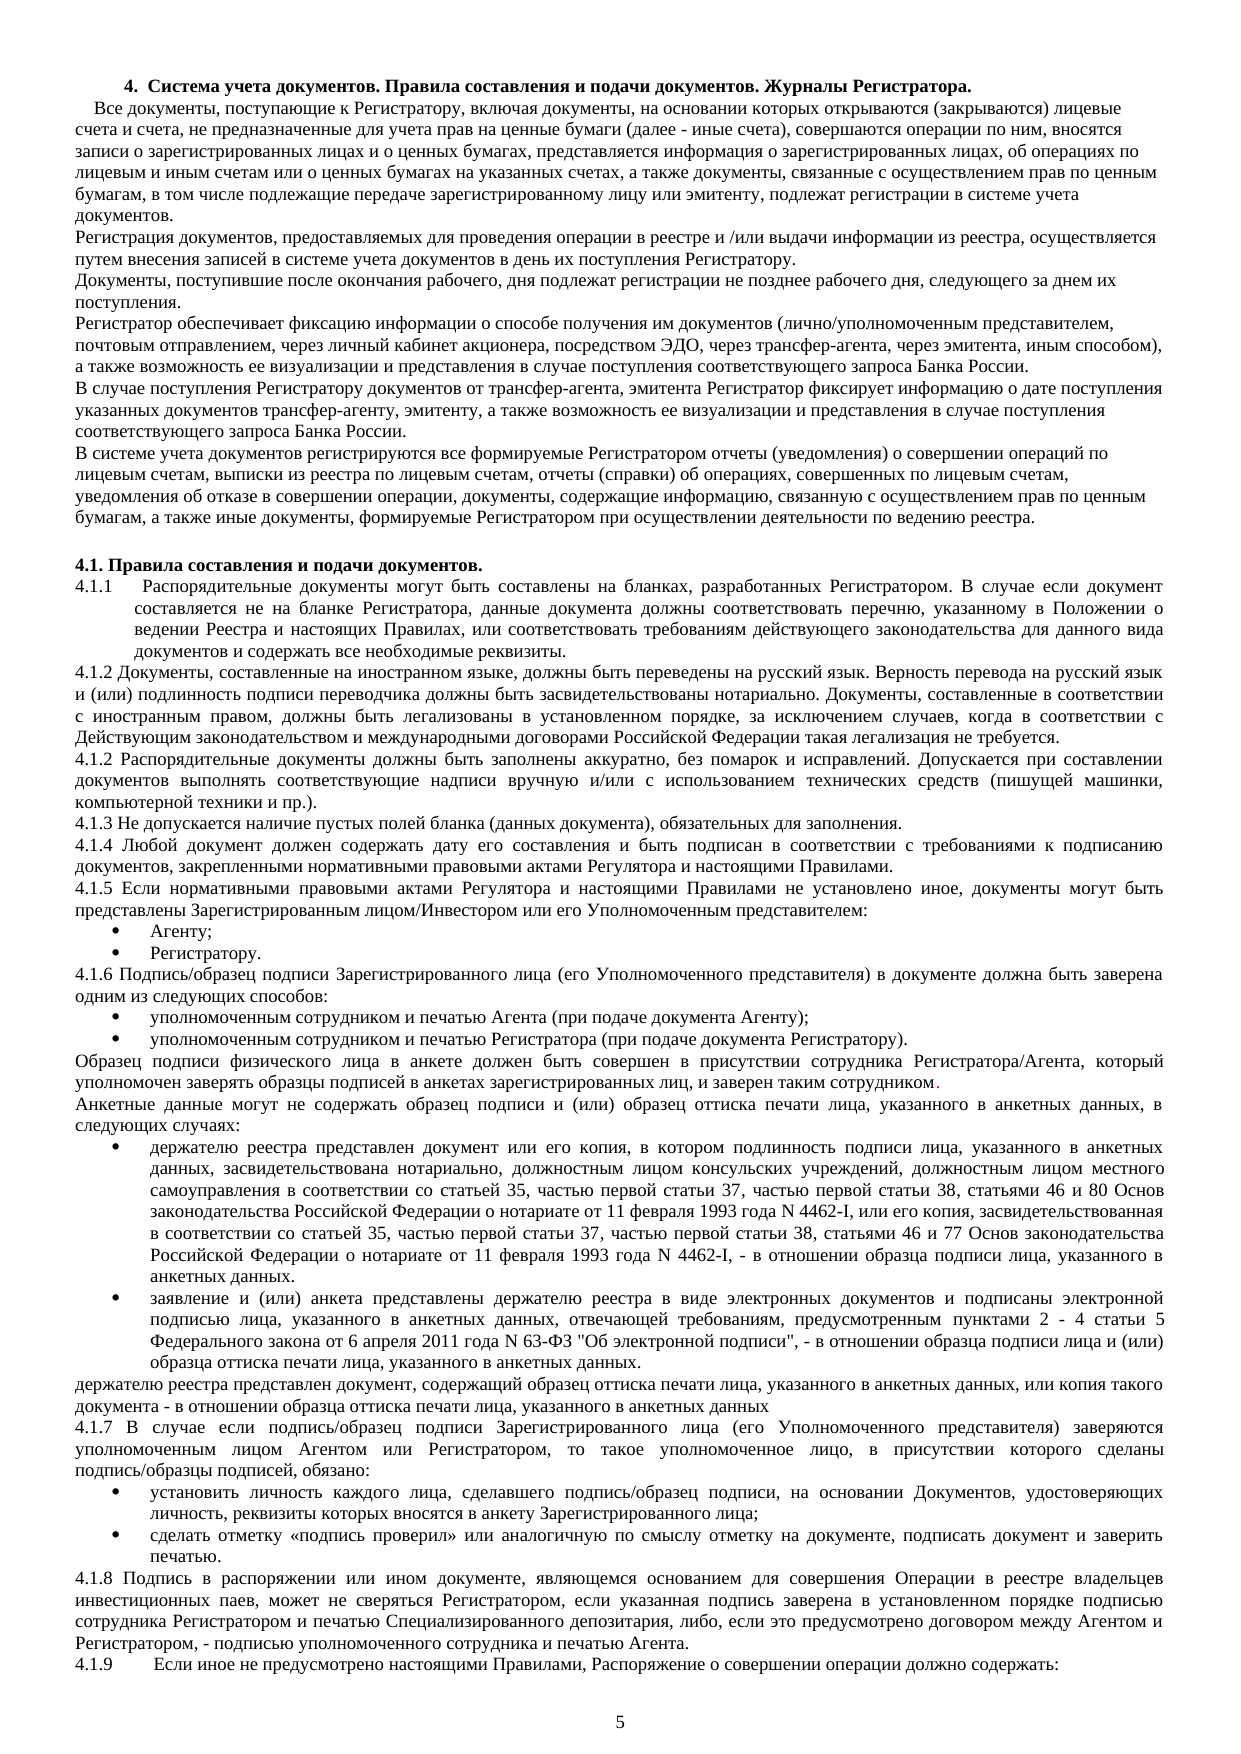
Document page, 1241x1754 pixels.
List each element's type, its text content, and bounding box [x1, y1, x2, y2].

text держателю реестра представлен документ, содержащий образец оттиска печати лица, указанного в анкетных данных, или копия такого документа - в отношении образца оттиска печати лица, указанного в анкетных данных [75, 1373, 1165, 1416]
text Документы, поступившие после окончания рабочего, дня подлежат регистрации не позднее рабочего дня, следующего за днем их поступления. [75, 269, 1165, 312]
subtitle 4.1. Правила составления и подачи документов. [75, 553, 1165, 575]
text Регистрация документов, предоставляемых для проведения операции в реестре и /или выдачи информации из реестра, осуществляется путем внесения записей в системе учета документов в день их поступления Регистратору. [75, 226, 1165, 269]
list уполномоченным сотрудником и печатью Агента (при подаче документа Агенту); [112, 1006, 1165, 1028]
list уполномоченным сотрудником и печатью Регистратора (при подаче документа Регистратору). [112, 1028, 1165, 1049]
text 4.1.2 Документы, составленные на иностранном языке, должны быть переведены на русский язык. Верность перевода на русский язык и (или) подлинность подписи переводчика должны быть засвидетельствованы нотариально. Документы, составленные в соответствии с иностранным правом, должны быть легализованы в установленном порядке, за исключением случаев, когда в соответствии с Действующим законодательством и международными договорами Российской Федерации такая легализация не требуется. [75, 661, 1165, 748]
list Агенту; [112, 920, 1165, 942]
text 4.1.8 Подпись в распоряжении или ином документе, являющемся основанием для совершения Операции в реестре владельцев инвестиционных паев, может не сверяться Регистратором, если указанная подпись заверена в установленном порядке подписью сотрудника Регистратором и печатью Специализированного депозитария, либо, если это предусмотрено договором между Агентом и Регистратором, - подписью уполномоченного сотрудника и печатью Агента. [75, 1567, 1165, 1653]
text 4.1.5 Если нормативными правовыми актами Регулятора и настоящими Правилами не установлено иное, документы могут быть представлены Зарегистрированным лицом/Инвестором или его Уполномоченным представителем: [75, 877, 1165, 920]
list Регистратору. [112, 942, 1165, 963]
text Регистратор обеспечивает фиксацию информации о способе получения им документов (лично/уполномоченным представителем, почтовым отправлением, через личный кабинет акционера, посредством ЭДО, через трансфер-агента, через эмитента, иным способом), а также возможность ее визуализации и представления в случае поступления соответствующего запроса Банка России. [75, 312, 1165, 377]
text Образец подписи физического лица в анкете должен быть совершен в присутствии сотрудника Регистратора/Агента, который уполномочен заверять образцы подписей в анкетах зарегистрированных лиц, и заверен таким сотрудником. [75, 1049, 1165, 1093]
text В случае поступления Регистратору документов от трансфер-агента, эмитента Регистратор фиксирует информацию о дате поступления указанных документов трансфер-агенту, эмитенту, а также возможность ее визуализации и представления в случае поступления соответствующего запроса Банка России. [75, 377, 1165, 442]
list сделать отметку «подпись проверил» или аналогичную по смыслу отметку на документе, подписать документ и заверить печатью. [112, 1524, 1165, 1567]
text 4.1.3 Не допускается наличие пустых полей бланка (данных документа), обязательных для заполнения. [75, 812, 1165, 834]
text 4.1.7 В случае если подпись/образец подписи Зарегистрированного лица (его Уполномоченного представителя) заверяются уполномоченным лицом Агентом или Регистратором, то такое уполномоченное лицо, в присутствии которого сделаны подпись/образцы подписей, обязано: [75, 1416, 1165, 1481]
text В системе учета документов регистрируются все формируемые Регистратором отчеты (уведомления) о совершении операций по лицевым счетам, выписки из реестра по лицевым счетам, отчеты (справки) об операциях, совершенных по лицевым счетам, уведомления об отказе в совершении операции, документы, содержащие информацию, связанную с осуществлением прав по ценным бумагам, а также иные документы, формируемые Регистратором при осуществлении деятельности по ведению реестра. [75, 442, 1165, 528]
list заявление и (или) анкета представлены держателю реестра в виде электронных документов и подписаны электронной подписью лица, указанного в анкетных данных, отвечающей требованиям, предусмотренным пунктами 2 - 4 статьи 5 Федерального закона от 6 апреля 2011 года N 63-ФЗ "Об электронной подписи", - в отношении образца подписи лица и (или) образца оттиска печати лица, указанного в анкетных данных. [112, 1287, 1165, 1373]
list установить личность каждого лица, сделавшего подпись/образец подписи, на основании Документов, удостоверяющих личность, реквизиты которых вносятся в анкету Зарегистрированного лица; [112, 1481, 1165, 1524]
list держателю реестра представлен документ или его копия, в котором подлинность подписи лица, указанного в анкетных данных, засвидетельствована нотариально, должностным лицом консульских учреждений, должностным лицом местного самоуправления в соответствии со статьей 35, частью первой статьи 37, частью первой статьи 38, статьями 46 и 80 Основ законодательства Российской Федерации о нотариате от 11 февраля 1993 года N 4462-I, или его копия, засвидетельствованная в соответствии со статьей 35, частью первой статьи 37, частью первой статьи 38, статьями 46 и 77 Основ законодательства Российской Федерации о нотариате от 11 февраля 1993 года N 4462-I, - в отношении образца подписи лица, указанного в анкетных данных. [112, 1136, 1165, 1287]
list Распорядительные документы могут быть составлены на бланках, разработанных Регистратором. В случае если документ составляется не на бланке Регистратора, данные документа должны соответствовать перечню, указанному в Положении о ведении Реестра и настоящих Правилах, или соответствовать требованиям действующего законодательства для данного вида документов и содержать все необходимые реквизиты. [75, 575, 1165, 661]
list Если иное не предусмотрено настоящими Правилами, Распоряжение о совершении операции должно содержать: [75, 1653, 1165, 1675]
text Анкетные данные могут не содержать образец подписи и (или) образец оттиска печати лица, указанного в анкетных данных, в следующих случаях: [75, 1093, 1165, 1136]
text 4.1.4 Любой документ должен содержать дату его составления и быть подписан в соответствии с требованиями к подписанию документов, закрепленными нормативными правовыми актами Регулятора и настоящими Правилами. [75, 834, 1165, 877]
text 4. Система учета документов. Правила составления и подачи документов. Журналы Регистратора. Все документы, поступающие к Регистратору, включая документы, на основании которых открываются (закрываются) лицевые счета и счета, не предназначенные для учета прав на ценные бумаги (далее - иные счета), совершаются операции по ним, вносятся записи о зарегистрированных лицах и о ценных бумагах, представляется информация о зарегистрированных лицах, об операциях по лицевым и иным счетам или о ценных бумагах на указанных счетах, а также документы, связанные с осуществлением прав по ценным бумагам, в том числе подлежащие передаче зарегистрированному лицу или эмитенту, подлежат регистрации в системе учета документов. [75, 75, 1165, 226]
text 4.1.2 Распорядительные документы должны быть заполнены аккуратно, без помарок и исправлений. Допускается при составлении документов выполнять соответствующие надписи вручную и/или с использованием технических средств (пишущей машинки, компьютерной техники и пр.). [75, 748, 1165, 812]
text 4.1.6 Подпись/образец подписи Зарегистрированного лица (его Уполномоченного представителя) в документе должна быть заверена одним из следующих способов: [75, 963, 1165, 1006]
